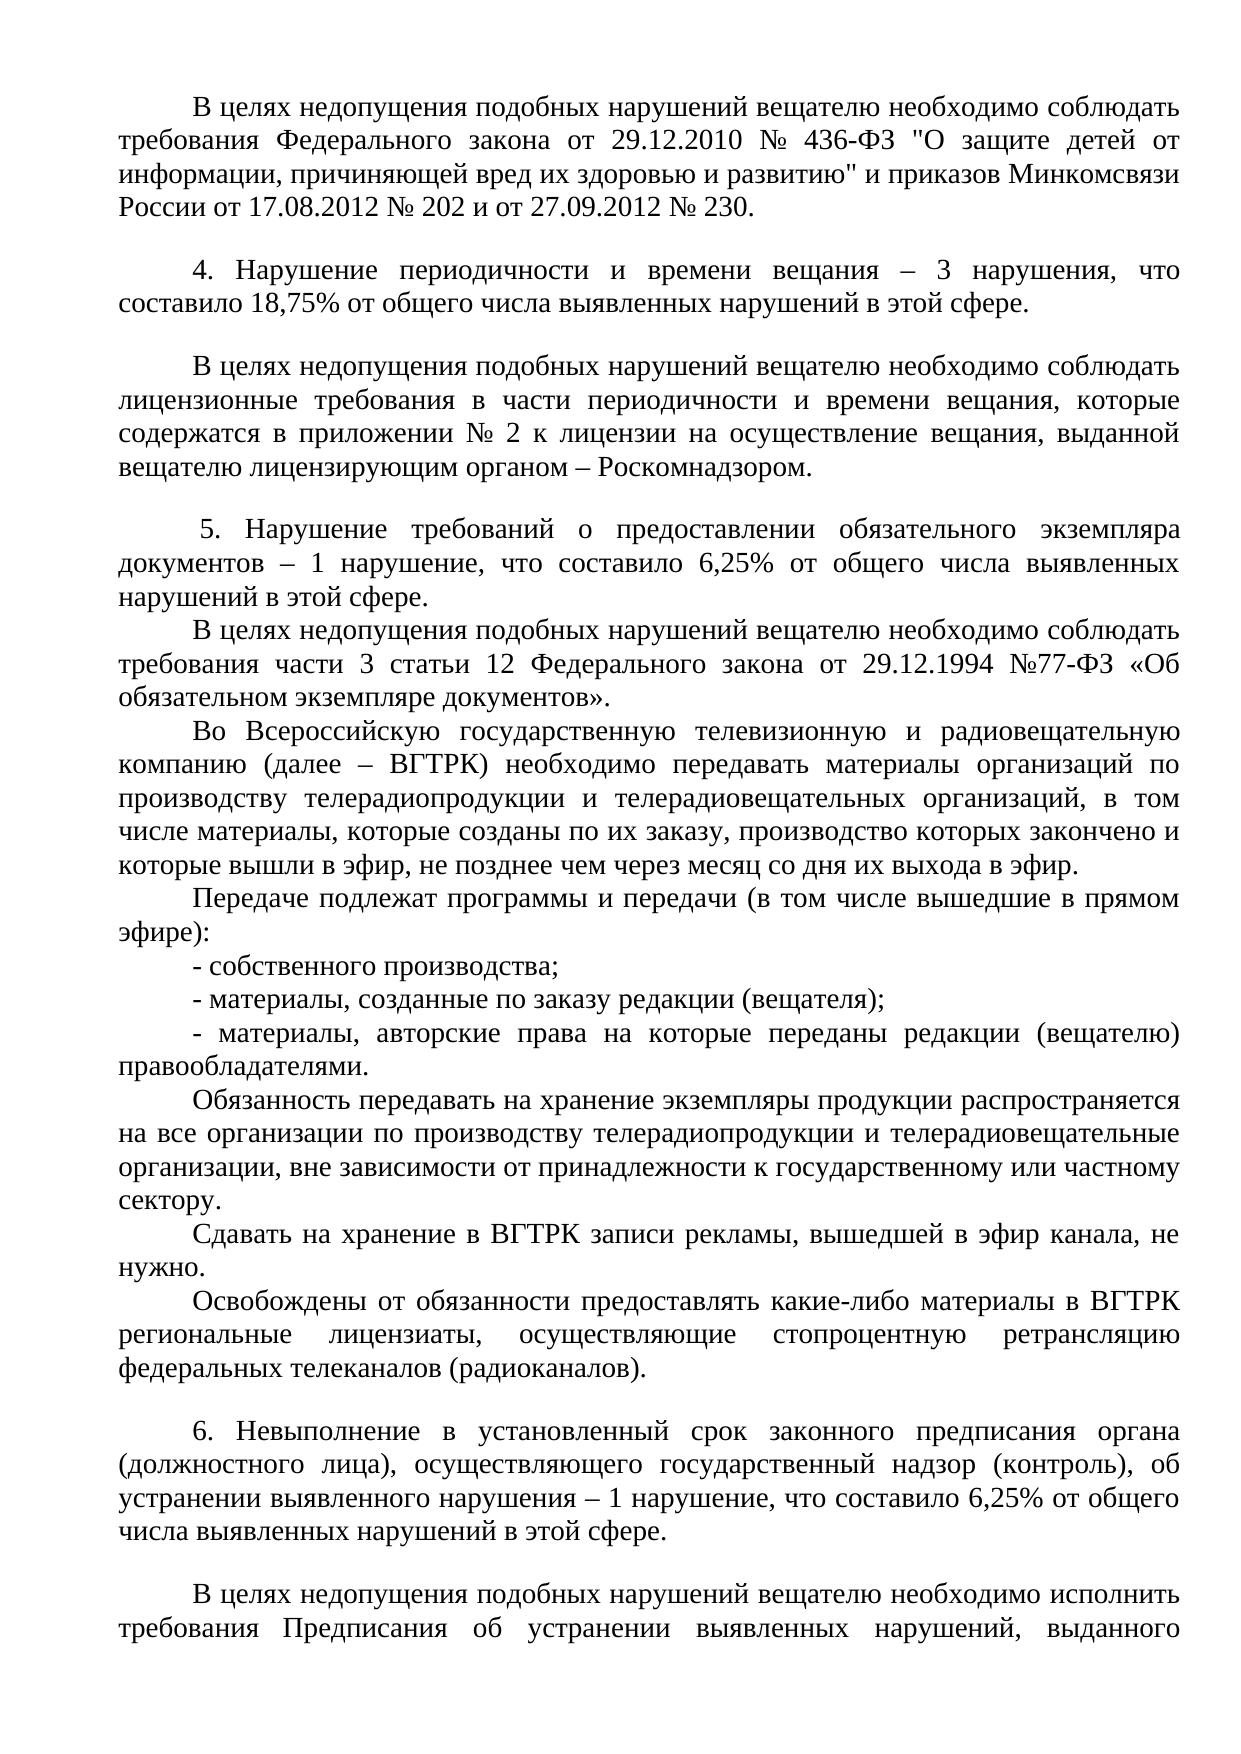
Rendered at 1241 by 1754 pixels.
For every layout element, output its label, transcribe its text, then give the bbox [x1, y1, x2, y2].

text 4. Нарушение периодичности и времени вещания – 3 нарушения, что составило 18,75% от общего числа выявленных нарушений в этой сфере. [118, 252, 1181, 319]
text Во Всероссийскую государственную телевизионную и радиовещательную компанию (далее – ВГТРК) необходимо передавать материалы организаций по производству телерадиопродукции и телерадиовещательных организаций, в том числе материалы, которые созданы по их заказу, производство которых закончено и которые вышли в эфир, не позднее чем через месяц со дня их выхода в эфир. [118, 713, 1181, 881]
text Освобождены от обязанности предоставлять какие-либо материалы в ВГТРК региональные лицензиаты, осуществляющие стопроцентную ретрансляцию федеральных телеканалов (радиоканалов). [118, 1283, 1181, 1384]
text - собственного производства; [118, 948, 1181, 981]
text Передаче подлежат программы и передачи (в том числе вышедшие в прямом эфире): [118, 881, 1181, 948]
text В целях недопущения подобных нарушений вещателю необходимо соблюдать требования части 3 статьи 12 Федерального закона от 29.12.1994 №77-ФЗ «Об обязательном экземпляре документов». [118, 612, 1181, 713]
text Обязанность передавать на хранение экземпляры продукции распространяется на все организации по производству телерадиопродукции и телерадиовещательные организации, вне зависимости от принадлежности к государственному или частному сектору. [118, 1082, 1181, 1216]
text В целях недопущения подобных нарушений вещателю необходимо соблюдать лицензионные требования в части периодичности и времени вещания, которые содержатся в приложении № 2 к лицензии на осуществление вещания, выданной вещателю лицензирующим органом – Роскомнадзором. [118, 348, 1181, 482]
text В целях недопущения подобных нарушений вещателю необходимо соблюдать требования Федерального закона от 29.12.2010 № 436-ФЗ "О защите детей от информации, причиняющей вред их здоровью и развитию" и приказов Минкомсвязи России от 17.08.2012 № 202 и от 27.09.2012 № 230. [118, 89, 1181, 223]
text - материалы, авторские права на которые переданы редакции (вещателю) правообладателями. [118, 1015, 1181, 1082]
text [118, 1576, 1181, 1643]
text 5. Нарушение требований о предоставлении обязательного экземпляра документов – 1 нарушение, что составило 6,25% от общего числа выявленных нарушений в этой сфере. [118, 512, 1181, 612]
text 6. Невыполнение в установленный срок законного предписания органа (должностного лица), осуществляющего государственный надзор (контроль), об устранении выявленного нарушения – 1 нарушение, что составило 6,25% от общего числа выявленных нарушений в этой сфере. [118, 1413, 1181, 1547]
text - материалы, созданные по заказу редакции (вещателя); [118, 981, 1181, 1015]
text Сдавать на хранение в ВГТРК записи рекламы, вышедшей в эфир канала, не нужно. [118, 1216, 1181, 1283]
